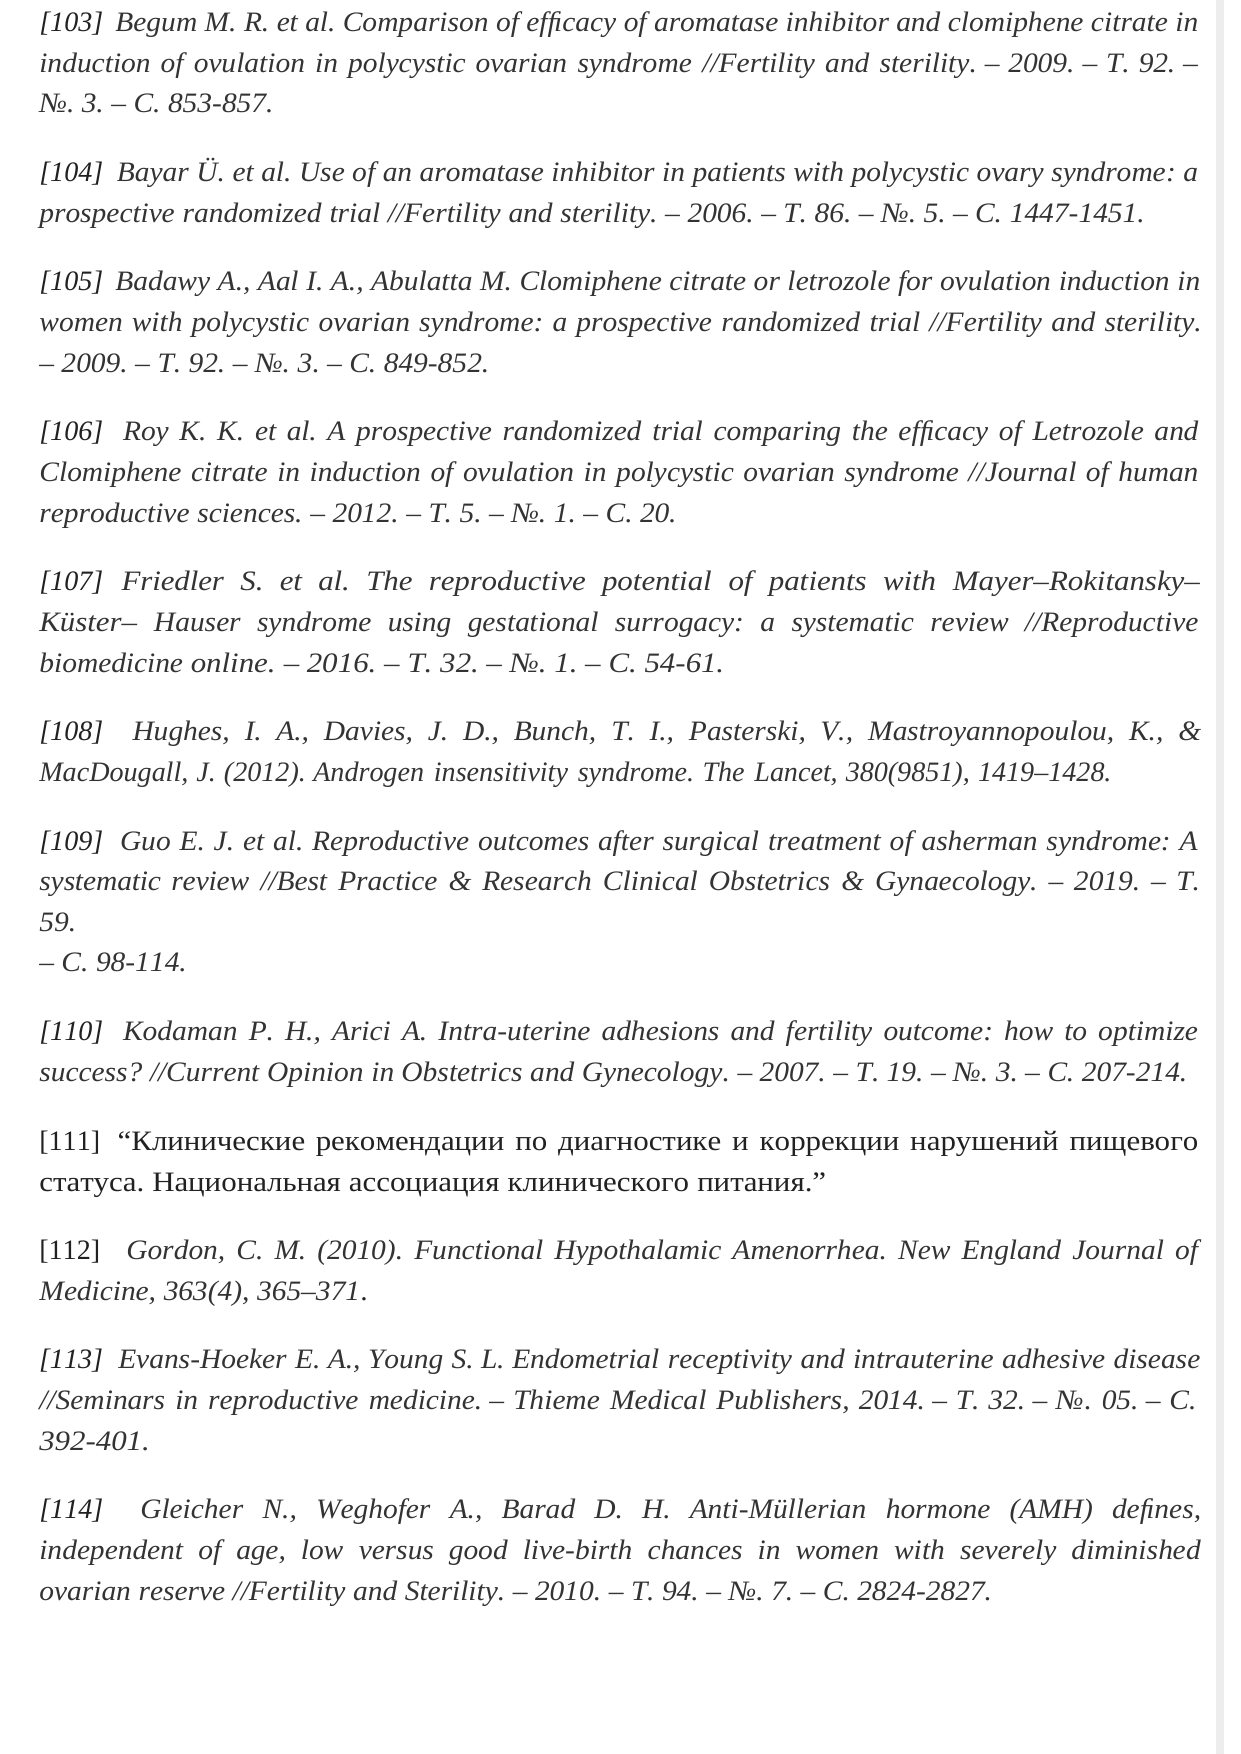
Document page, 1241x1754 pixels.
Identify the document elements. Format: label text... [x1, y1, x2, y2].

list Bayar Ü. et al. Use of an aromatase inhibitor in patients with polycystic ovary syndrome: a prospective randomized trial //Fertility and sterility. – 2006. – Т. 86. – №. 5. – С. 1447-1451. [39, 155, 1201, 228]
list Evans-Hoeker E. A., Young S. L. Endometrial receptivity and intrauterine adhesive disease [39, 1343, 1213, 1375]
text №. 3. – С. 853-857. [39, 86, 1213, 118]
list Roy K. K. et al. A prospective randomized trial comparing the efﬁcacy of Letrozole and Clomiphene citrate in induction of ovulation in polycystic ovarian syndrome //Journal of human reproductive sciences. – 2012. – Т. 5. – №. 1. – С. 20. [39, 414, 1201, 528]
list Kodaman P. H., Arici A. Intra-uterine adhesions and fertility outcome: how to optimize success? //Current Opinion in Obstetrics and Gynecology. – 2007. – Т. 19. – №. 3. – С. 207-214. [39, 1014, 1201, 1088]
text – С. 98-114. [39, 946, 1213, 978]
list Gleicher N., Weghofer A., Barad D. H. Anti-Müllerian hormone (AMH) deﬁnes, independent of age, low versus good live-birth chances in women with severely diminished ovarian reserve //Fertility and Sterility. – 2010. – Т. 94. – №. 7. – С. 2824-2827. [39, 1493, 1201, 1606]
list Gordon, C. M. (2010). Functional Hypothalamic Amenorrhea. New England Journal of Medicine, 363(4), 365–371. [39, 1233, 1200, 1306]
list Badawy A., Aal I. A., Abulatta M. Clomiphene citrate or letrozole for ovulation induction in women with polycystic ovarian syndrome: a prospective randomized trial //Fertility and sterility. – 2009. – Т. 92. – №. 3. – С. 849-852. [39, 264, 1202, 378]
list Hughes, I. A., Davies, J. D., Bunch, T. I., Pasterski, V., Mastroyannopoulou, K., & MacDougall, J. (2012). Androgen insensitivity syndrome. The Lancet, 380(9851), 1419–1428. [39, 714, 1201, 787]
text //Seminars in reproductive medicine. – Thieme Medical Publishers, 2014. – Т. 32. – №. 05. – С. 392-401. [39, 1383, 1201, 1456]
list Begum M. R. et al. Comparison of efﬁcacy of aromatase inhibitor and clomiphene citrate in induction of ovulation in polycystic ovarian syndrome //Fertility and sterility. – 2009. – Т. 92. – [39, 5, 1201, 78]
list Friedler S. et al. The reproductive potential of patients with Mayer–Rokitansky–Küster– Hauser syndrome using gestational surrogacy: a systematic review //Reproductive biomedicine online. – 2016. – Т. 32. – №. 1. – С. 54-61. [39, 564, 1200, 678]
list Guo E. J. et al. Reproductive outcomes after surgical treatment of asherman syndrome: A systematic review //Best Practice & Research Clinical Obstetrics & Gynaecology. – 2019. – Т. 59. [39, 824, 1200, 938]
list “Клинические рекомендации по диагностике и коррекции нарушений пищевого статуса. Национальная ассоциация клинического питания.” [39, 1124, 1200, 1197]
